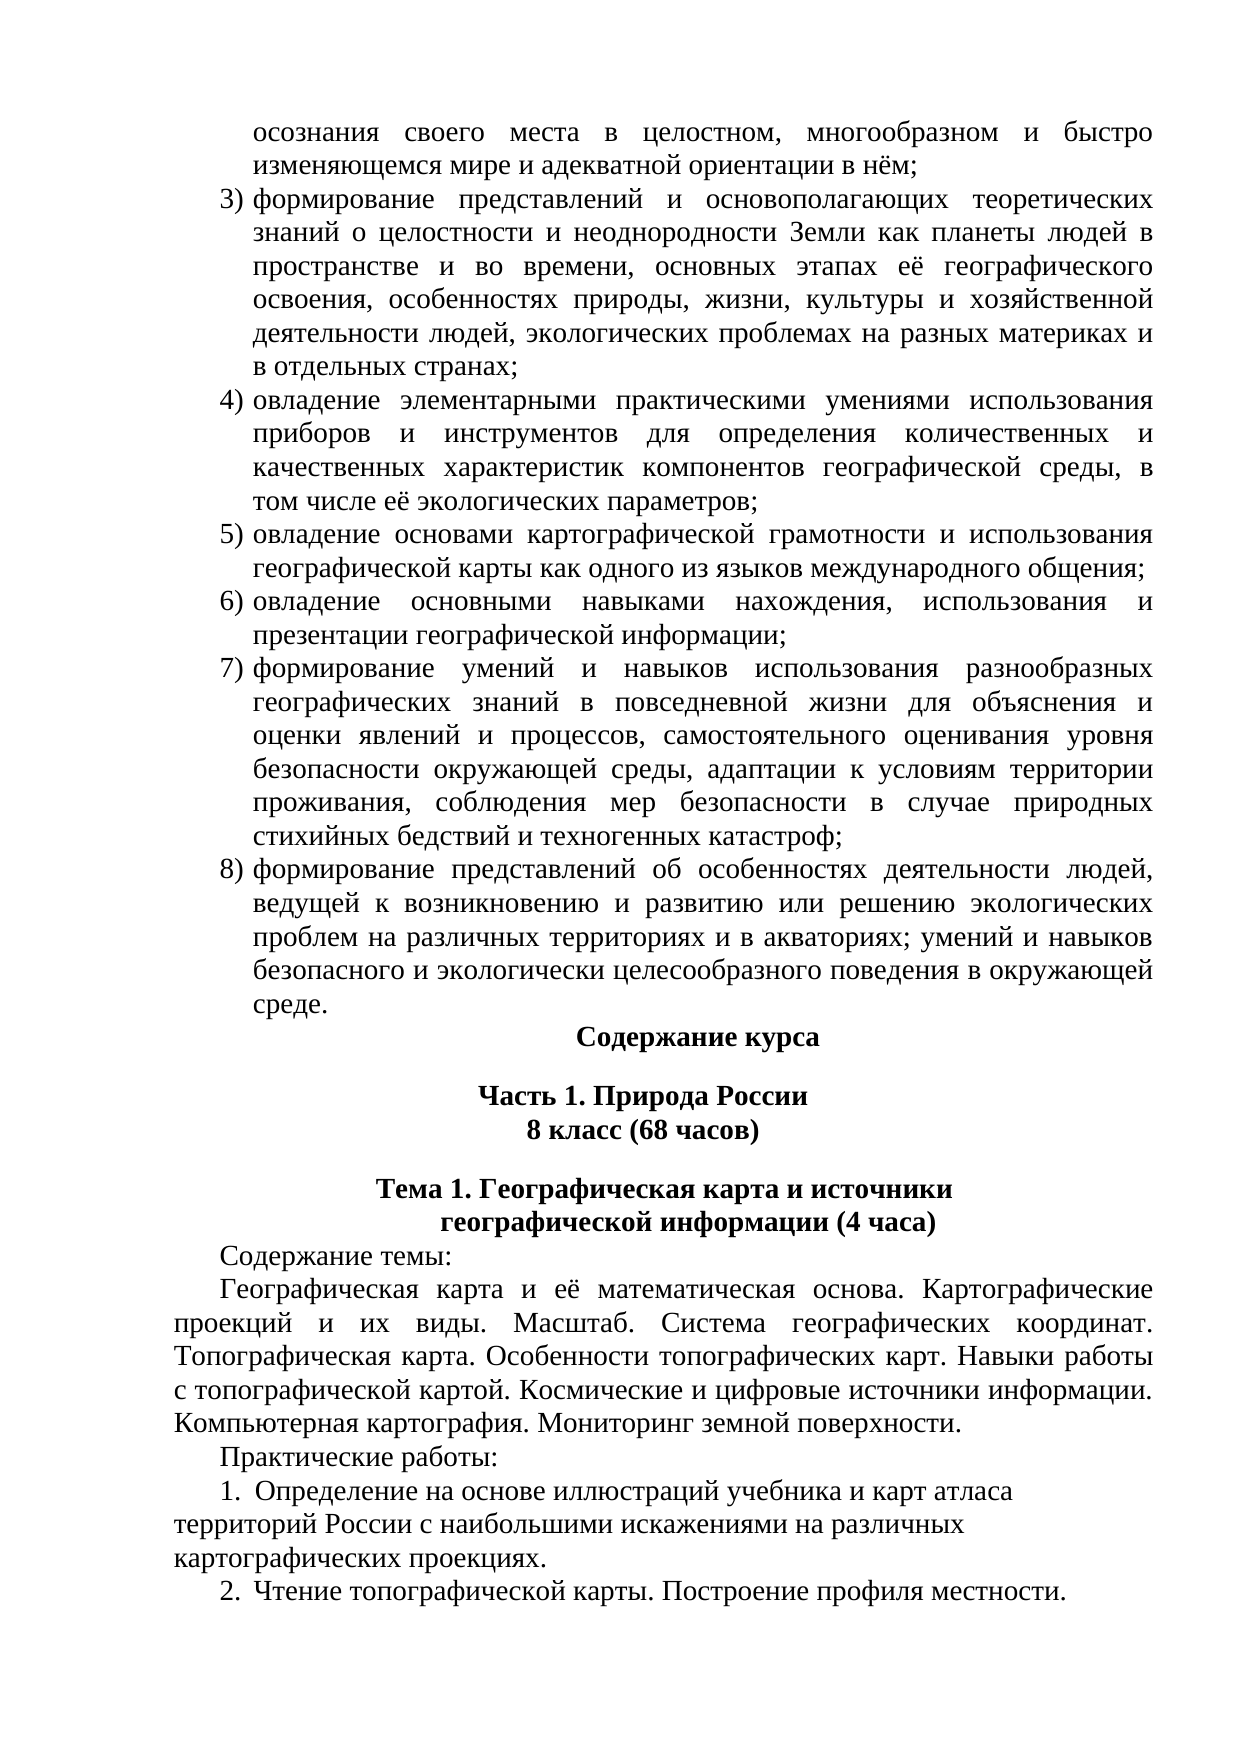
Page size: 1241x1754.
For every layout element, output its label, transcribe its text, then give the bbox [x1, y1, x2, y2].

text Часть 1. Природа России 8 класс (68 часов) [173, 1078, 1112, 1146]
text Содержание курса [576, 1020, 1154, 1053]
text осознания своего места в целостном, многообразном и быстро изменяющемся мире и адекватной ориентации в нём; [253, 114, 1154, 181]
text Географическая карта и её математическая основа. Картографические проекций и их виды. Масштаб. Система географических координат. Топографическая карта. Особенности топографических карт. Навыки работы с топографической картой. Космические и цифровые источники информации. Компьютерная картография. Мониторинг земной поверхности. [173, 1272, 1154, 1440]
list формирование умений и навыков использования разнообразных географических знаний в повседневной жизни для объяснения и оценки явлений и процессов, самостоятельного оценивания уровня безопасности окружающей среды, адаптации к условиям территории проживания, соблюдения мер безопасности в случае природных стихийных бедствий и техногенных катастроф; [219, 651, 1154, 852]
list овладение основами картографической грамотности и использования географической карты как одного из языков международного общения; [219, 517, 1154, 584]
list Чтение топографической карты. Построение профиля местности. [173, 1574, 1154, 1607]
text Содержание темы: [173, 1238, 1154, 1272]
list овладение элементарными практическими умениями использования приборов и инструментов для определения количественных и качественных характеристик компонентов географической среды, в том числе её экологических параметров; [219, 383, 1154, 517]
list овладение основными навыками нахождения, использования и презентации географической информации; [219, 584, 1154, 651]
text Тема 1. Географическая карта и источники географической информации (4 часа) [376, 1171, 1154, 1238]
list формирование представлений об особенностях деятельности людей, ведущей к возникновению и развитию или решению экологических проблем на различных территориях и в акваториях; умений и навыков безопасного и экологически целесообразного поведения в окружающей среде. [219, 852, 1154, 1020]
text Практические работы: [173, 1440, 1154, 1473]
list формирование представлений и основополагающих теоретических знаний о целостности и неоднородности Земли как планеты людей в пространстве и во времени, основных этапах её географического освоения, особенностях природы, жизни, культуры и хозяйственной деятельности людей, экологических проблемах на разных материках и в отдельных странах; [219, 181, 1154, 383]
list Определение на основе иллюстраций учебника и карт атласа территорий России с наибольшими искажениями на различных картографических проекциях. [173, 1473, 1154, 1574]
